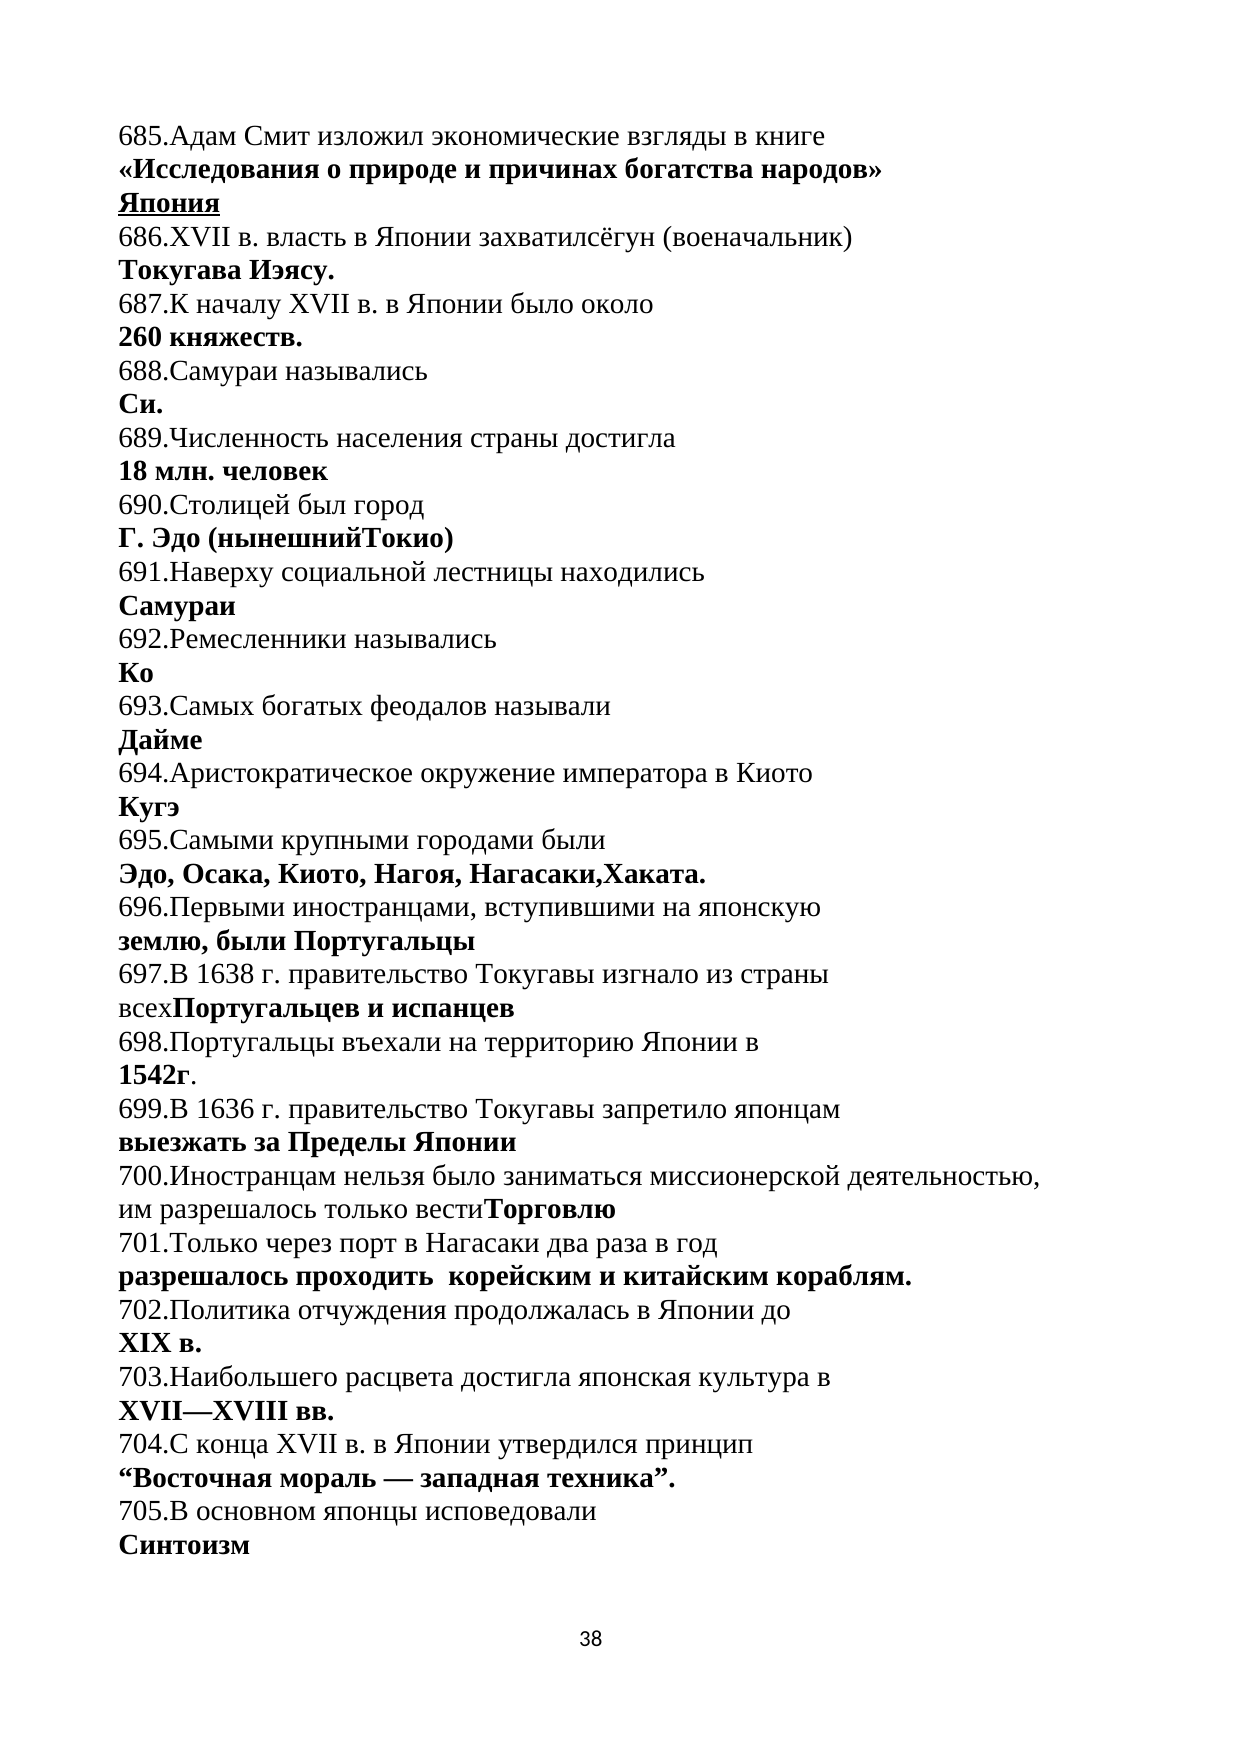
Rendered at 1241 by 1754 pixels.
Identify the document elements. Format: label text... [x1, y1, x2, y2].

text землю, были Португальцы [118, 923, 1063, 957]
text 690.Столицей был город [118, 487, 1063, 521]
text “Восточная мораль — западная техника”. [118, 1460, 1063, 1493]
text 692.Ремесленники назывались [118, 621, 1063, 655]
text Эдо, Осака, Киото, Нагоя, Нагасаки,Хаката. [118, 856, 1063, 889]
text Япония [118, 185, 1063, 219]
text 687.К началу ХVII в. в Японии было около [118, 286, 1063, 319]
text 695.Самыми крупными городами были [118, 822, 1063, 856]
text Синтоизм [118, 1527, 1063, 1560]
text разрешалось проходить корейским и китайским кораблям. [118, 1258, 1063, 1292]
text 691.Наверху социальной лестницы находились [118, 554, 1063, 588]
text 693.Самых богатых феодалов называли [118, 688, 1063, 722]
text 700.Иностранцам нельзя было заниматься миссионерской деятельностью, им разрешалось только вестиТорговлю [118, 1158, 1063, 1225]
text 701.Только через порт в Нагасаки два раза в год [118, 1225, 1063, 1258]
text ХIХ в. [118, 1326, 1063, 1359]
text «Исследования о природе и причинах богатства народов» [118, 152, 1063, 185]
text 699.В . правительство Токугавы запретило японцам [118, 1091, 1063, 1124]
text 685.Адам Смит изложил экономические взгляды в книге [118, 118, 1063, 152]
text 18 млн. человек [118, 453, 1063, 487]
text 689.Численность населения страны достигла [118, 420, 1063, 453]
text Самураи [118, 588, 1063, 621]
text 697.В . правительство Токугавы изгнало из страны всехПортугальцев и испанцев [118, 957, 1063, 1024]
text Кугэ [118, 789, 1063, 822]
text 698.Португальцы въехали на территорию Японии в [118, 1024, 1063, 1057]
text 702.Политика отчуждения продолжалась в Японии до [118, 1292, 1063, 1326]
text 704.С конца ХVII в. в Японии утвердился принцип [118, 1426, 1063, 1460]
text 688.Самураи назывались [118, 353, 1063, 386]
text 703.Наибольшего расцвета достигла японская культура в [118, 1359, 1063, 1393]
text Ко [118, 655, 1063, 688]
text 696.Первыми иностранцами, вступившими на японскую [118, 889, 1063, 923]
text 694.Аристократическое окружение императора в Киото [118, 755, 1063, 789]
text 1542г. [118, 1057, 1063, 1091]
text 705.В основном японцы исповедовали [118, 1493, 1063, 1527]
text Токугава Иэясу. [118, 252, 1063, 286]
text Г. Эдо (нынешнийТокио) [118, 521, 1063, 554]
text Дайме [118, 722, 1063, 755]
text 260 княжеств. [118, 319, 1063, 353]
text ХVII—ХVIII вв. [118, 1393, 1063, 1426]
text Си. [118, 386, 1063, 420]
text выезжать за Пределы Японии [118, 1124, 1063, 1158]
text 686.ХVII в. власть в Японии захватилсёгун (военачальник) [118, 219, 1063, 252]
